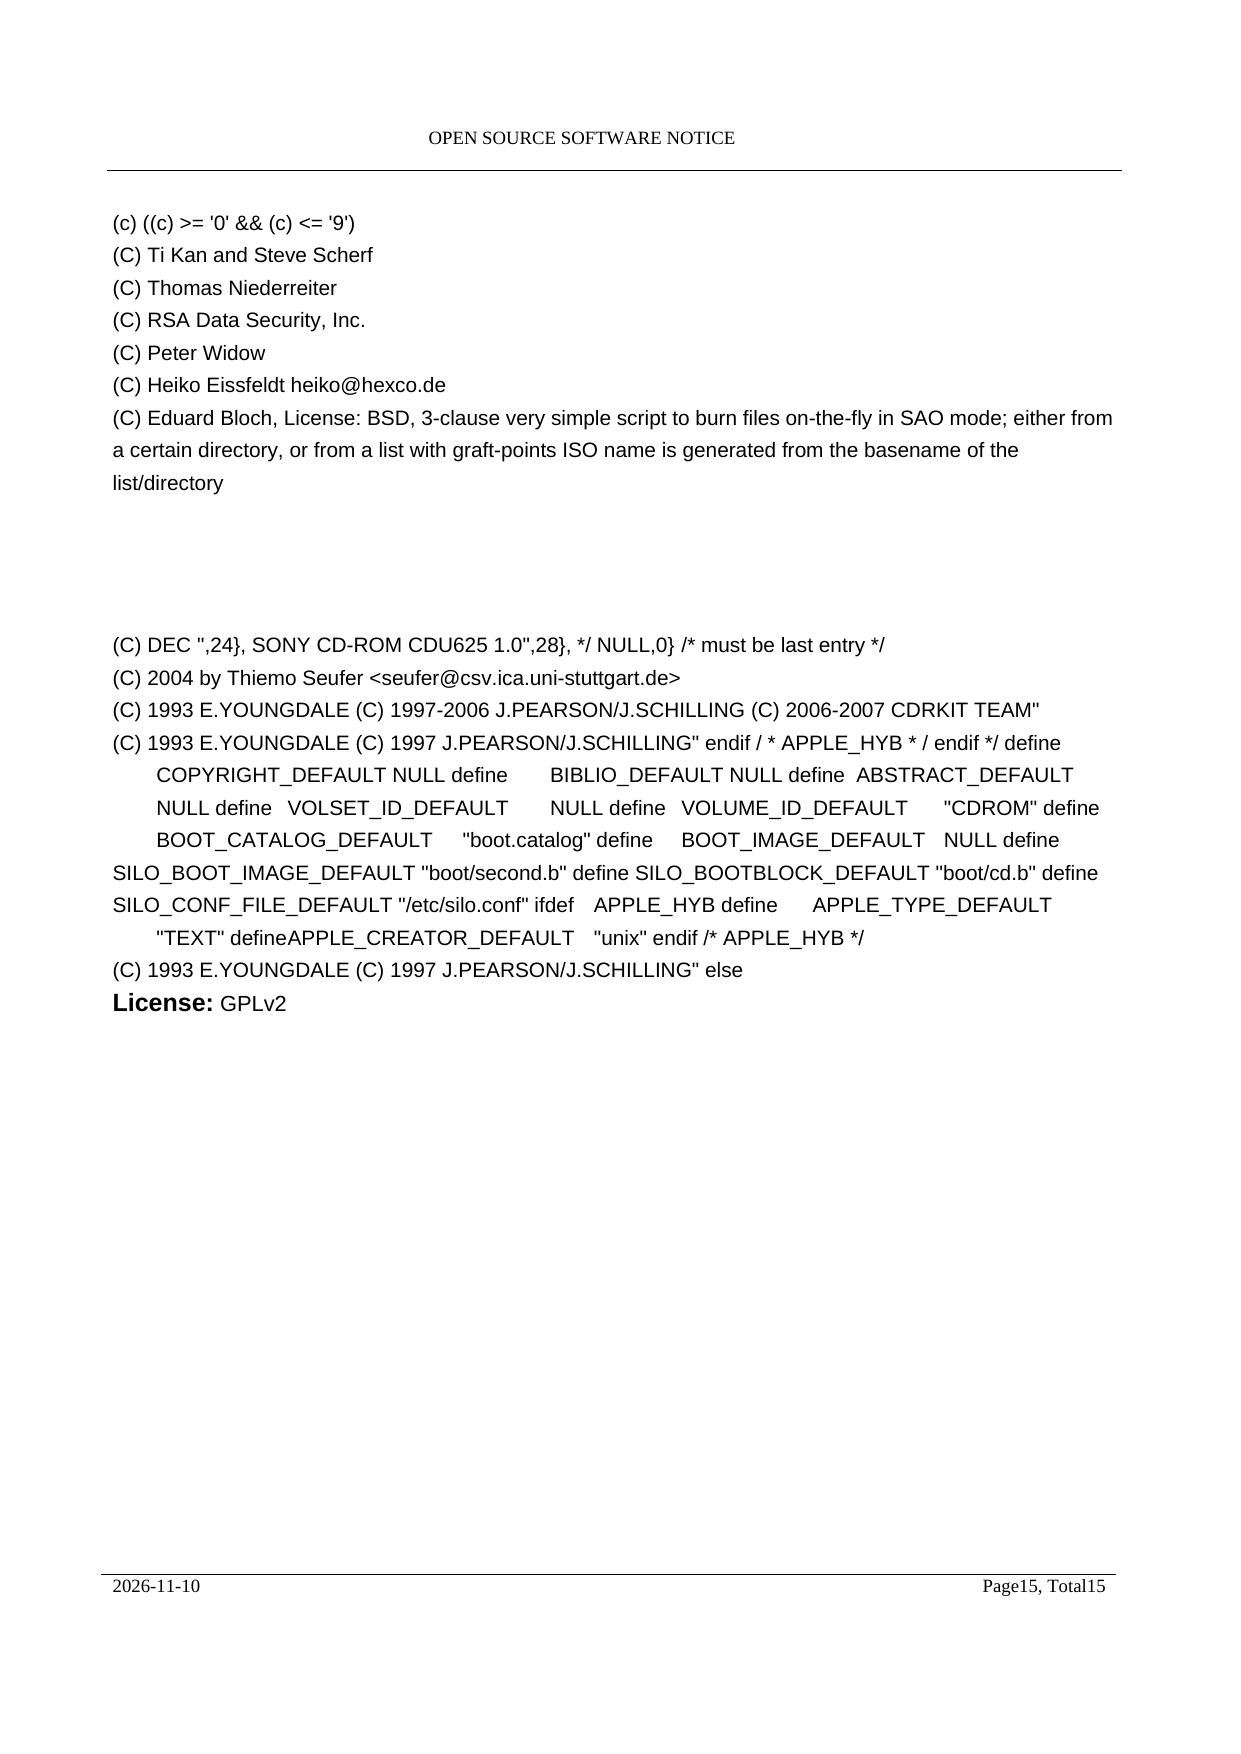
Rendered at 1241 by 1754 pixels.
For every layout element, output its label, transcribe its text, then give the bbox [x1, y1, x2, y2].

text (C) DEC ",24}, SONY CD-ROM CDU625 1.0",28}, */ NULL,0} /* must be last entry */ [112, 629, 1128, 661]
text (C) 1993 E.YOUNGDALE (C) 1997 J.PEARSON/J.SCHILLING" else [112, 954, 1128, 986]
text (C) Thomas Niederreiter [112, 271, 1128, 304]
text (C) 2004 by Thiemo Seufer <seufer@csv.ica.uni-stuttgart.de> [112, 661, 1128, 694]
text License: GPLv2 [112, 986, 1128, 1019]
text (C) Ti Kan and Steve Scherf [112, 239, 1128, 271]
text (c) ((c) >= '0' && (c) <= '9') [112, 206, 1128, 239]
text (C) Eduard Bloch, License: BSD, 3-clause very simple script to burn files on-the-fly in SAO mode; either from a certain directory, or from a list with graft-points ISO name is generated from the basename of the list/directory [112, 401, 1128, 629]
text (C) Heiko Eissfeldt heiko@hexco.de [112, 369, 1128, 401]
text (C) 1993 E.YOUNGDALE (C) 1997-2006 J.PEARSON/J.SCHILLING (C) 2006-2007 CDRKIT TEAM" [112, 694, 1128, 726]
text (C) 1993 E.YOUNGDALE (C) 1997 J.PEARSON/J.SCHILLING" endif / * APPLE_HYB * / endif */ define COPYRIGHT_DEFAULT NULL define BIBLIO_DEFAULT NULL define ABSTRACT_DEFAULT NULL define VOLSET_ID_DEFAULT NULL define VOLUME_ID_DEFAULT "CDROM" define BOOT_CATALOG_DEFAULT "boot.catalog" define BOOT_IMAGE_DEFAULT NULL define SILO_BOOT_IMAGE_DEFAULT "boot/second.b" define SILO_BOOTBLOCK_DEFAULT "boot/cd.b" define SILO_CONF_FILE_DEFAULT "/etc/silo.conf" ifdef APPLE_HYB define APPLE_TYPE_DEFAULT "TEXT" define APPLE_CREATOR_DEFAULT "unix" endif /* APPLE_HYB */ [112, 726, 1128, 954]
text (C) RSA Data Security, Inc. [112, 304, 1128, 336]
text (C) Peter Widow [112, 336, 1128, 369]
